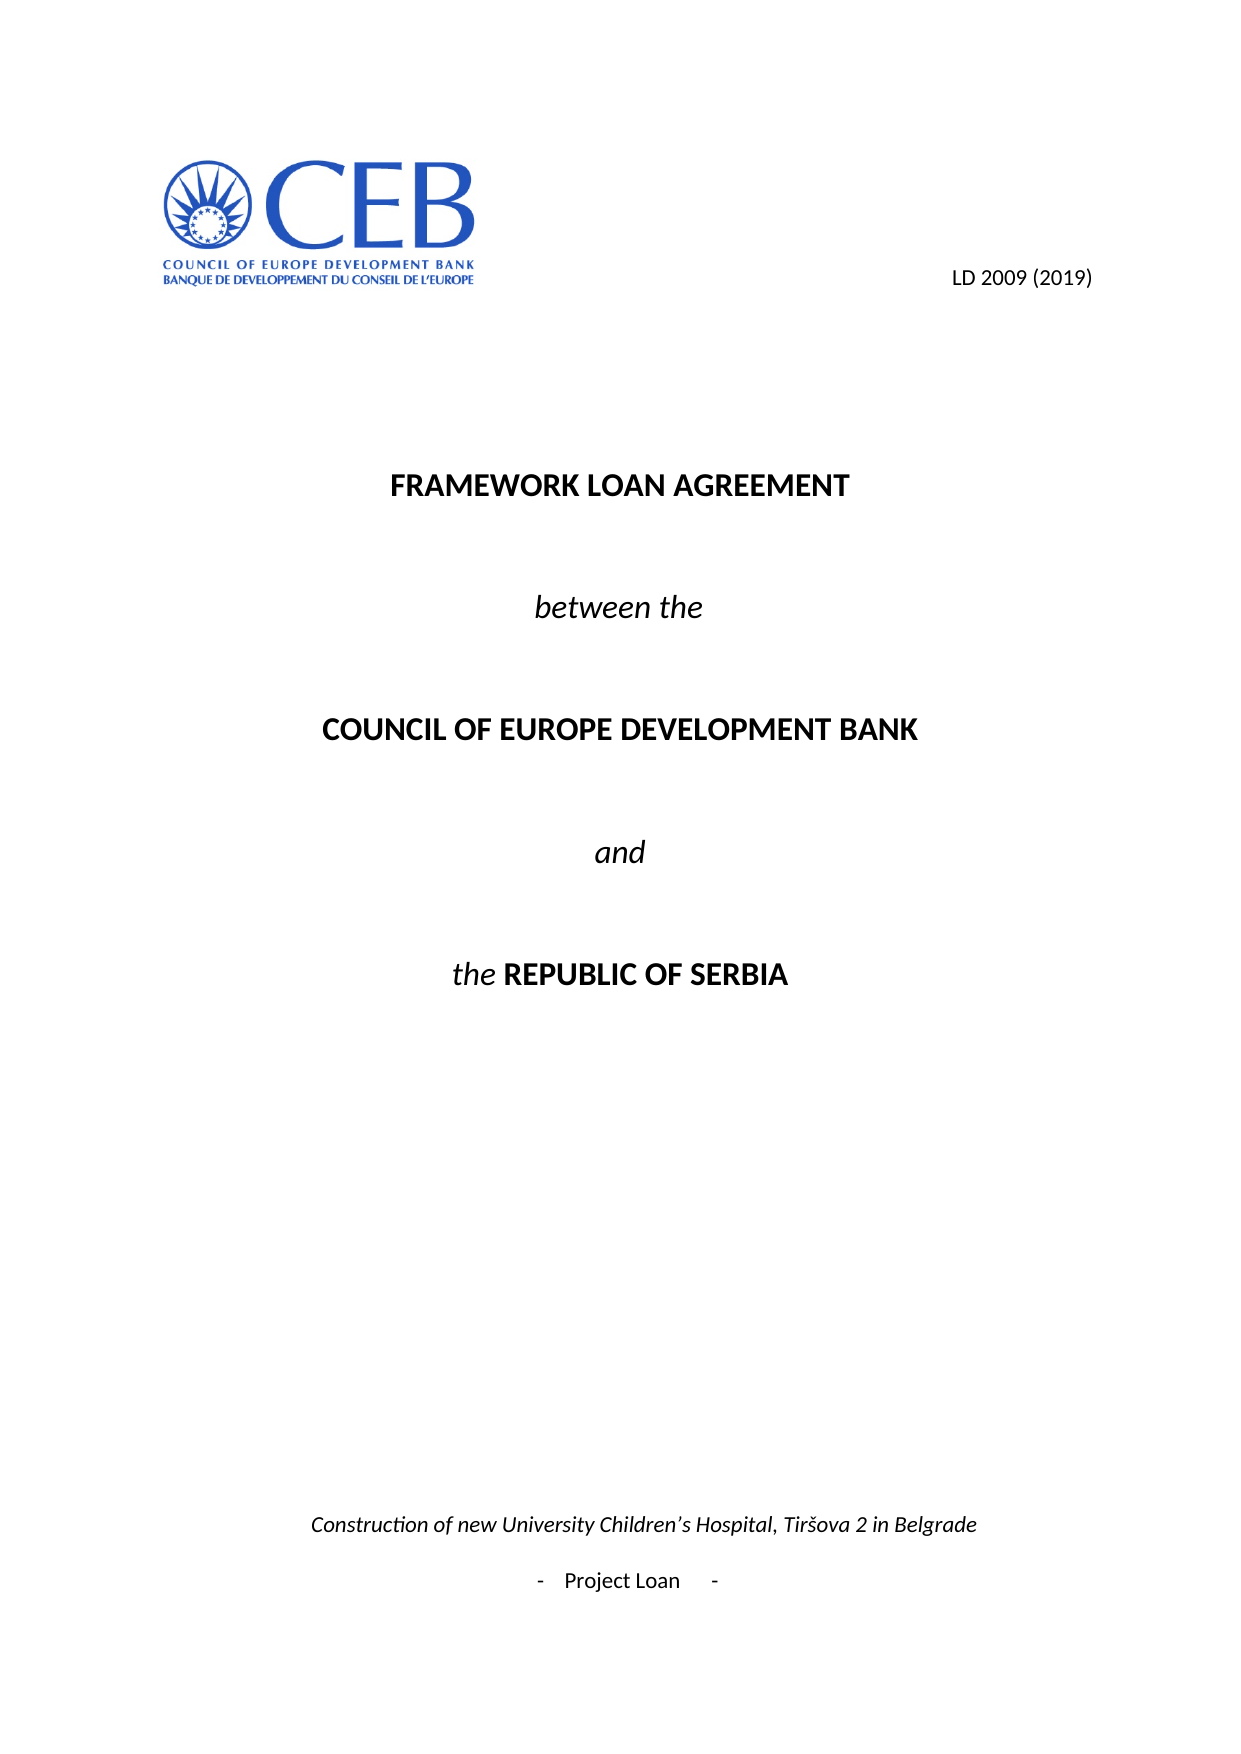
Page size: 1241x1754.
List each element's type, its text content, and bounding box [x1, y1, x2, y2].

text and [148, 831, 1093, 871]
text Construction of new University Children’s Hospital, Tiršova 2 in Belgrade [148, 1510, 1093, 1538]
text FRAMEWORK LOAN AGREEMENT [148, 464, 1093, 505]
picture [147, 147, 489, 299]
text LD 2009 (2019) [489, 263, 1093, 291]
text between the [148, 586, 1093, 627]
text COUNCIL OF EUROPE DEVELOPMENT BANK [148, 708, 1093, 749]
list - Project Loan - [223, 1566, 1093, 1594]
text the REPUBLIC OF SERBIA [148, 953, 1093, 993]
